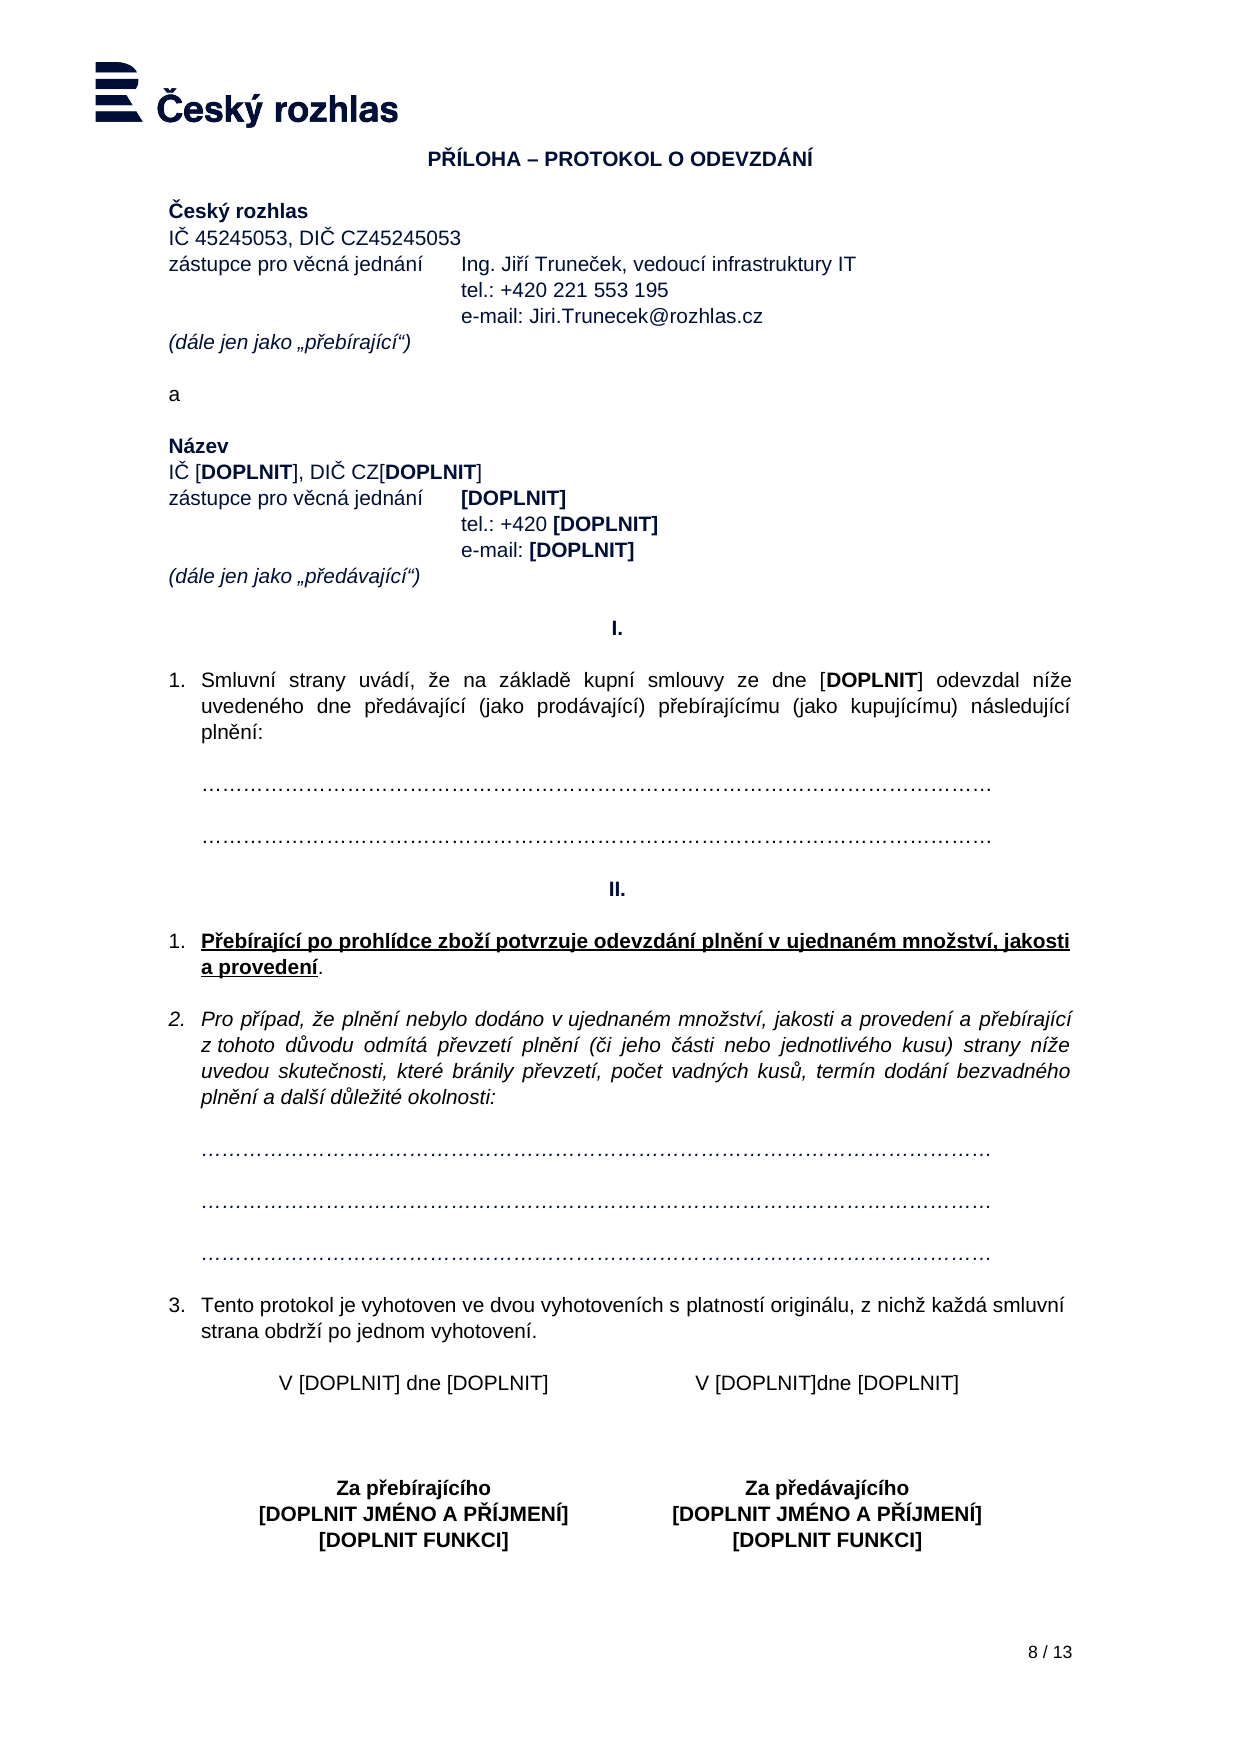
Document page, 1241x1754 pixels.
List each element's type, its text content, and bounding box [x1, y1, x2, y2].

text zástupce pro věcná jednání [DOPLNIT] [168, 484, 1072, 511]
text PŘÍLOHA – PROTOKOL O ODEVZDÁNÍ [168, 146, 1072, 172]
text tel.: +420 [DOPLNIT] [168, 511, 1072, 537]
text (dále jen jako „předávající“) [168, 563, 1072, 589]
list Smluvní strany uvádí, že na základě kupní smlouvy ze dne [DOPLNIT] odevzdal níže uvedeného dne předávající (jako prodávající) přebírajícímu (jako kupujícímu) následující plnění: [168, 667, 1072, 745]
text Název [168, 432, 1072, 458]
text tel.: +420 221 553 195 [168, 276, 1072, 302]
text IČ 45245053, DIČ CZ45245053 [168, 224, 1072, 250]
text a [168, 380, 1072, 406]
text (dále jen jako „přebírající“) [168, 328, 1072, 354]
subtitle …………………………………………………………………………………………………… [168, 1188, 1072, 1214]
text e-mail: [DOPLNIT] [168, 537, 1072, 563]
list …………………………………………………………………………………………………… [201, 771, 1072, 797]
list Tento protokol je vyhotoven ve dvou vyhotoveních s platností originálu, z nichž každá smluvní strana obdrží po jednom vyhotovení. [168, 1292, 1072, 1344]
table_cell Za předávajícího [DOPLNIT JMÉNO A PŘÍJMENÍ] [DOPLNIT FUNKCI] [621, 1396, 1033, 1552]
list …………………………………………………………………………………………………… [201, 823, 1072, 849]
table_header V [DOPLNIT]dne [DOPLNIT] [621, 1370, 1033, 1396]
list Pro případ, že plnění nebylo dodáno v ujednaném množství, jakosti a provedení a přebírající z tohoto důvodu odmítá převzetí plnění (či jeho části nebo jednotlivého kusu) strany níže uvedou skutečnosti, které bránily převzetí, počet vadných kusů, termín dodání bezvadného plnění a další důležité okolnosti: [168, 1005, 1072, 1109]
text Český rozhlas [168, 198, 1072, 224]
subtitle …………………………………………………………………………………………………… [168, 1136, 1072, 1162]
text e-mail: Jiri.Trunecek@rozhlas.cz [168, 302, 1072, 328]
table_cell Za přebírajícího [DOPLNIT JMÉNO A PŘÍJMENÍ] [DOPLNIT FUNKCI] [207, 1396, 621, 1552]
list Přebírající po prohlídce zboží potvrzuje odevzdání plnění v ujednaném množství, jakosti a provedení. [168, 927, 1072, 979]
table_header V [DOPLNIT] dne [DOPLNIT] [207, 1370, 621, 1396]
picture [95, 62, 398, 128]
subtitle …………………………………………………………………………………………………… [201, 1240, 1072, 1266]
text IČ [DOPLNIT], DIČ CZ[DOPLNIT] [168, 458, 1072, 484]
text zástupce pro věcná jednání Ing. Jiří Truneček, vedoucí infrastruktury IT [168, 250, 1072, 276]
